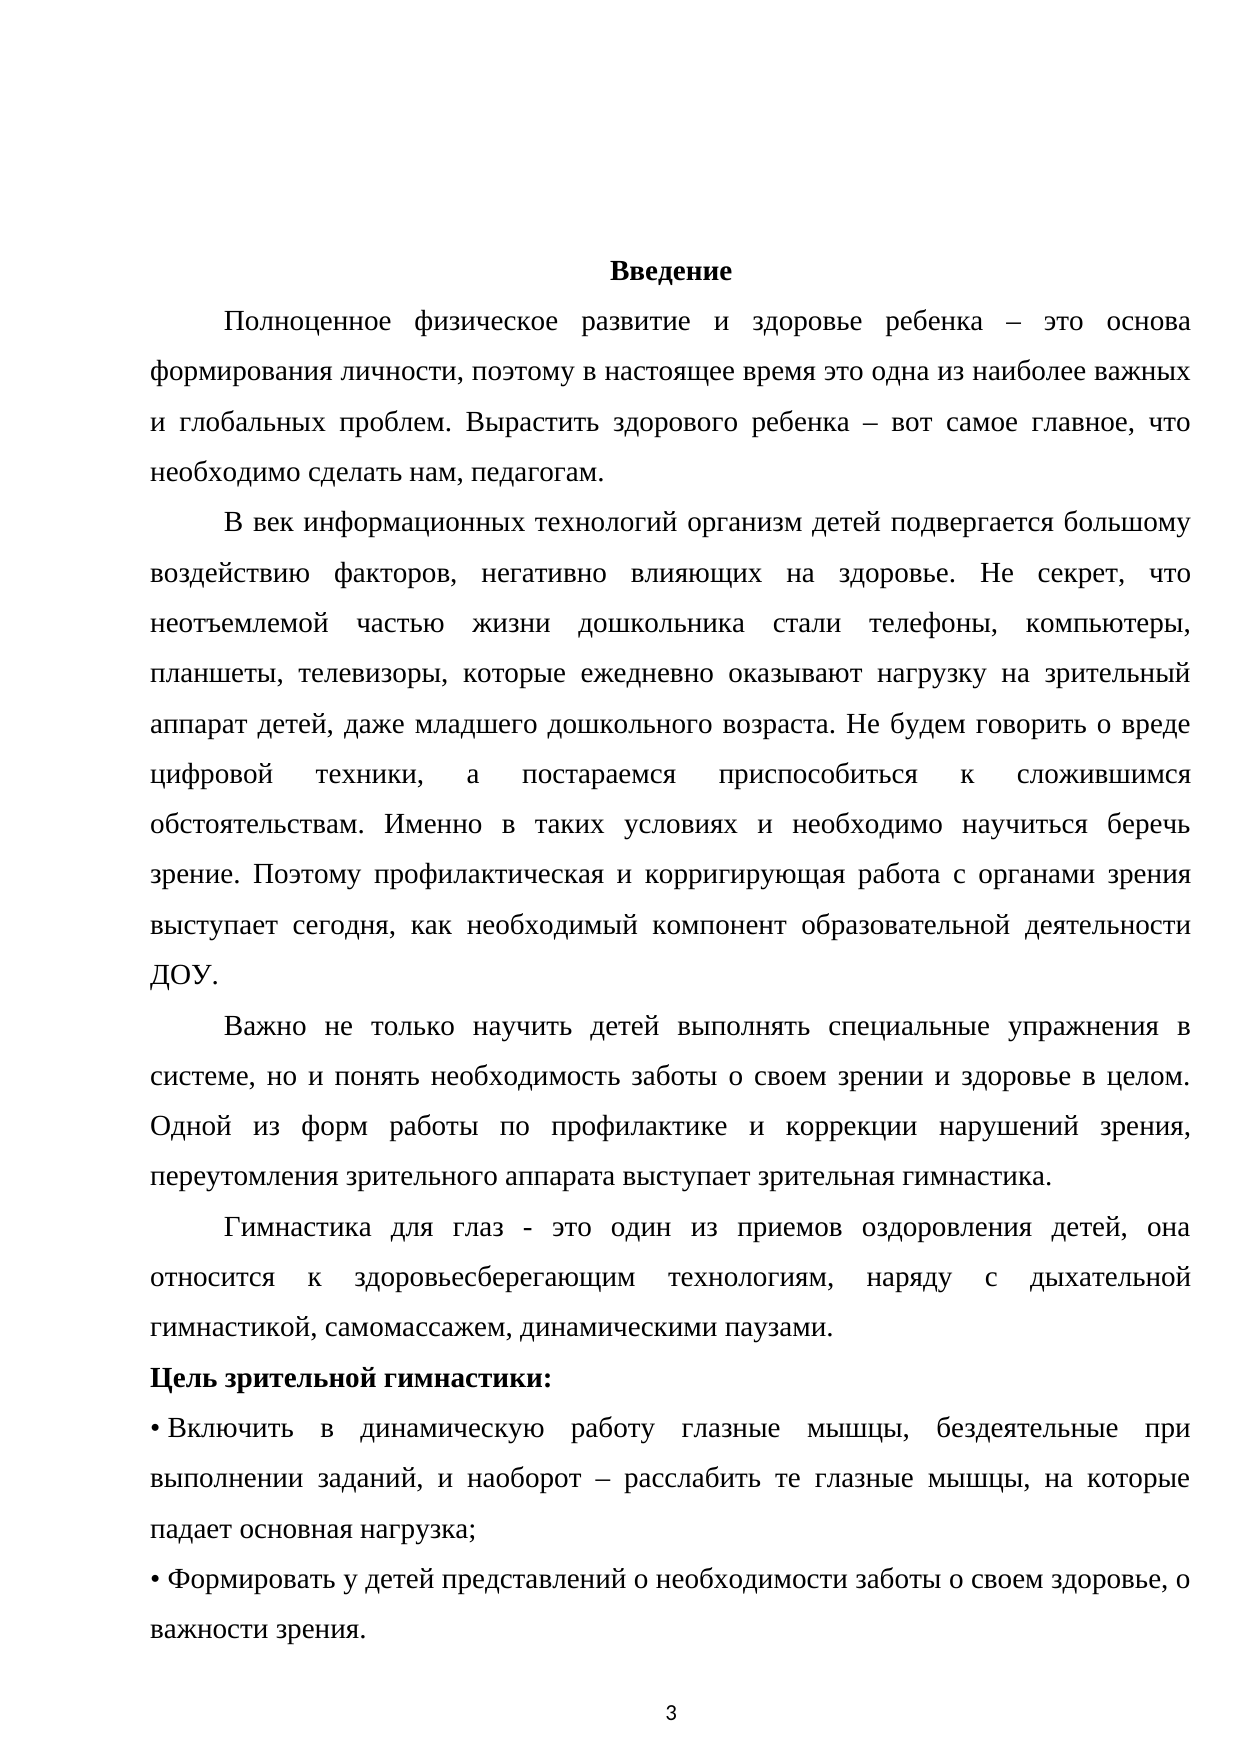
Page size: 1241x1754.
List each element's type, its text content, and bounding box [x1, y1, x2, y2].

text В век информационных технологий организм детей подвергается большому воздействию факторов, негативно влияющих на здоровье. Не секрет, что неотъемлемой частью жизни дошкольника стали телефоны, компьютеры, планшеты, телевизоры, которые ежедневно оказывают нагрузку на зрительный аппарат детей, даже младшего дошкольного возраста. Не будем говорить о вреде цифровой техники, а постараемся приспособиться к сложившимся обстоятельствам. Именно в таких условиях и необходимо научиться беречь зрение. Поэтому профилактическая и корригирующая работа с органами зрения выступает сегодня, как необходимый компонент образовательной деятельности ДОУ. [150, 504, 1192, 991]
text • Включить в динамическую работу глазные мышцы, бездеятельные при выполнении заданий, и наоборот – расслабить те глазные мышцы, на которые падает основная нагрузка; [150, 1410, 1192, 1544]
text Важно не только научить детей выполнять специальные упражнения в системе, но и понять необходимость заботы о своем зрении и здоровье в целом. Одной из форм работы по профилактике и коррекции нарушений зрения, переутомления зрительного аппарата выступает зрительная гимнастика. [150, 1008, 1192, 1192]
text Полноценное физическое развитие и здоровье ребенка – это основа формирования личности, поэтому в настоящее время это одна из наиболее важных и глобальных проблем. Вырастить здорового ребенка – вот самое главное, что необходимо сделать нам, педагогам. [150, 303, 1192, 488]
text Введение [150, 253, 1192, 286]
text Гимнастика для глаз - это один из приемов оздоровления детей, она относится к здоровьесберегающим технологиям, наряду с дыхательной гимнастикой, самомассажем, динамическими паузами. [150, 1209, 1192, 1343]
text Цель зрительной гимнастики: [150, 1360, 1192, 1393]
text • Формировать у детей представлений о необходимости заботы о своем здоровье, о важности зрения. [150, 1561, 1192, 1645]
